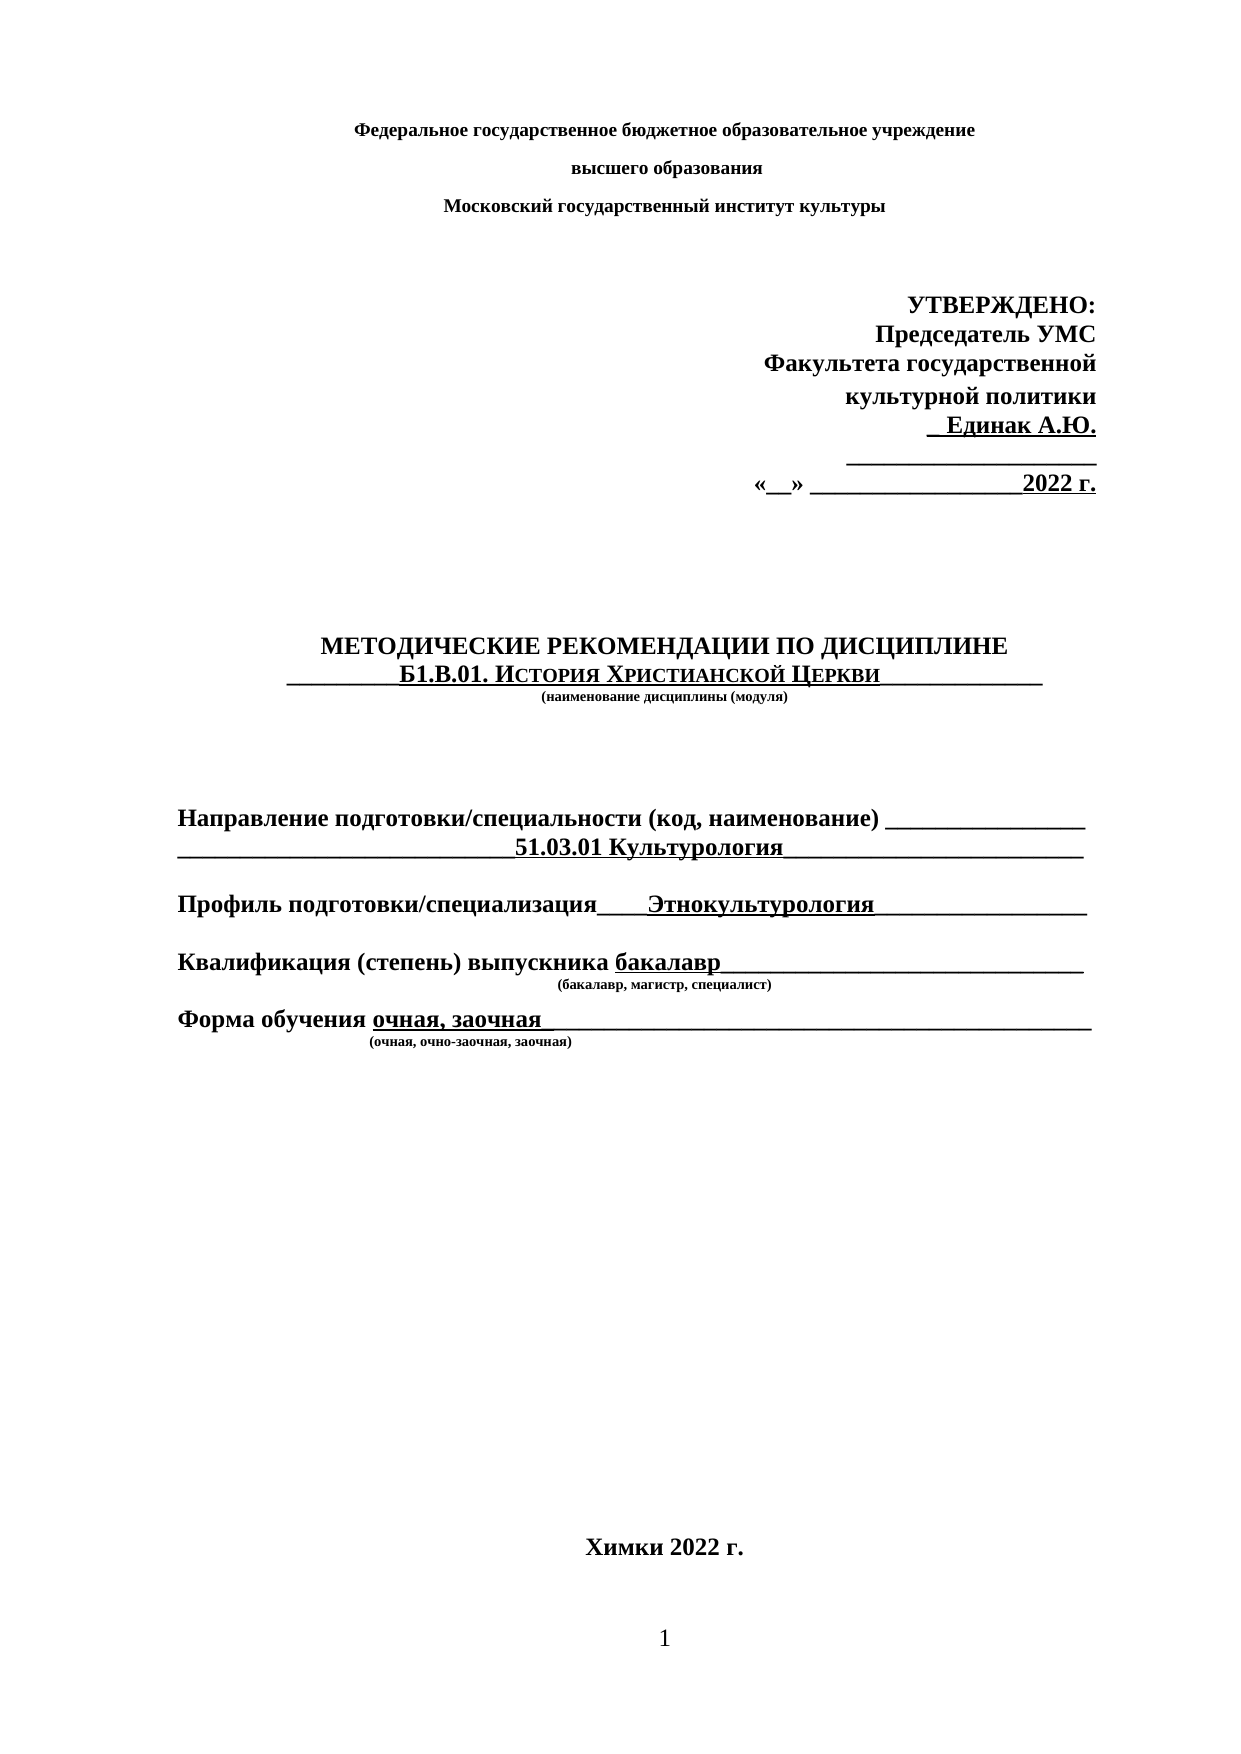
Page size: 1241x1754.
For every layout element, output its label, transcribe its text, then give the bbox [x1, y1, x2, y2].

text Направление подготовки/специальности (код, наименование) ________________ [177, 803, 1152, 832]
text (очная, очно-заочная, заочная) [177, 1033, 1152, 1062]
table_header УТВЕРЖДЕНО: Председатель УМС Факультета государственной культурной политики _ Единак А.Ю. ____________________ «__» _________________2022 г. [665, 291, 1107, 497]
text Профиль подготовки/специализация____Этнокультурология_________________ [177, 889, 1152, 918]
text (бакалавр, магистр, специалист) [177, 976, 1152, 1004]
text Форма обучения очная, заочная____________________________________________ [177, 1004, 1152, 1033]
text Химки 2022 г. [162, 1532, 1152, 1560]
text Федеральное государственное бюджетное образовательное учреждение [177, 118, 1152, 156]
text Московский государственный институт культуры [177, 195, 1152, 233]
text высшего образования [177, 156, 1152, 195]
text _________Б1.В.01. История Христианской Церкви_____________ (наименование дисциплины (модуля) [177, 659, 1152, 717]
text ___________________________51.03.01 Культурология________________________ [177, 832, 1152, 861]
text Квалификация (степень) выпускника бакалавр_____________________________ [177, 947, 1152, 976]
text МЕТОДИЧЕСКИЕ РЕКОМЕНДАЦИИ ПО ДИСЦИПЛИНЕ [177, 631, 1152, 659]
